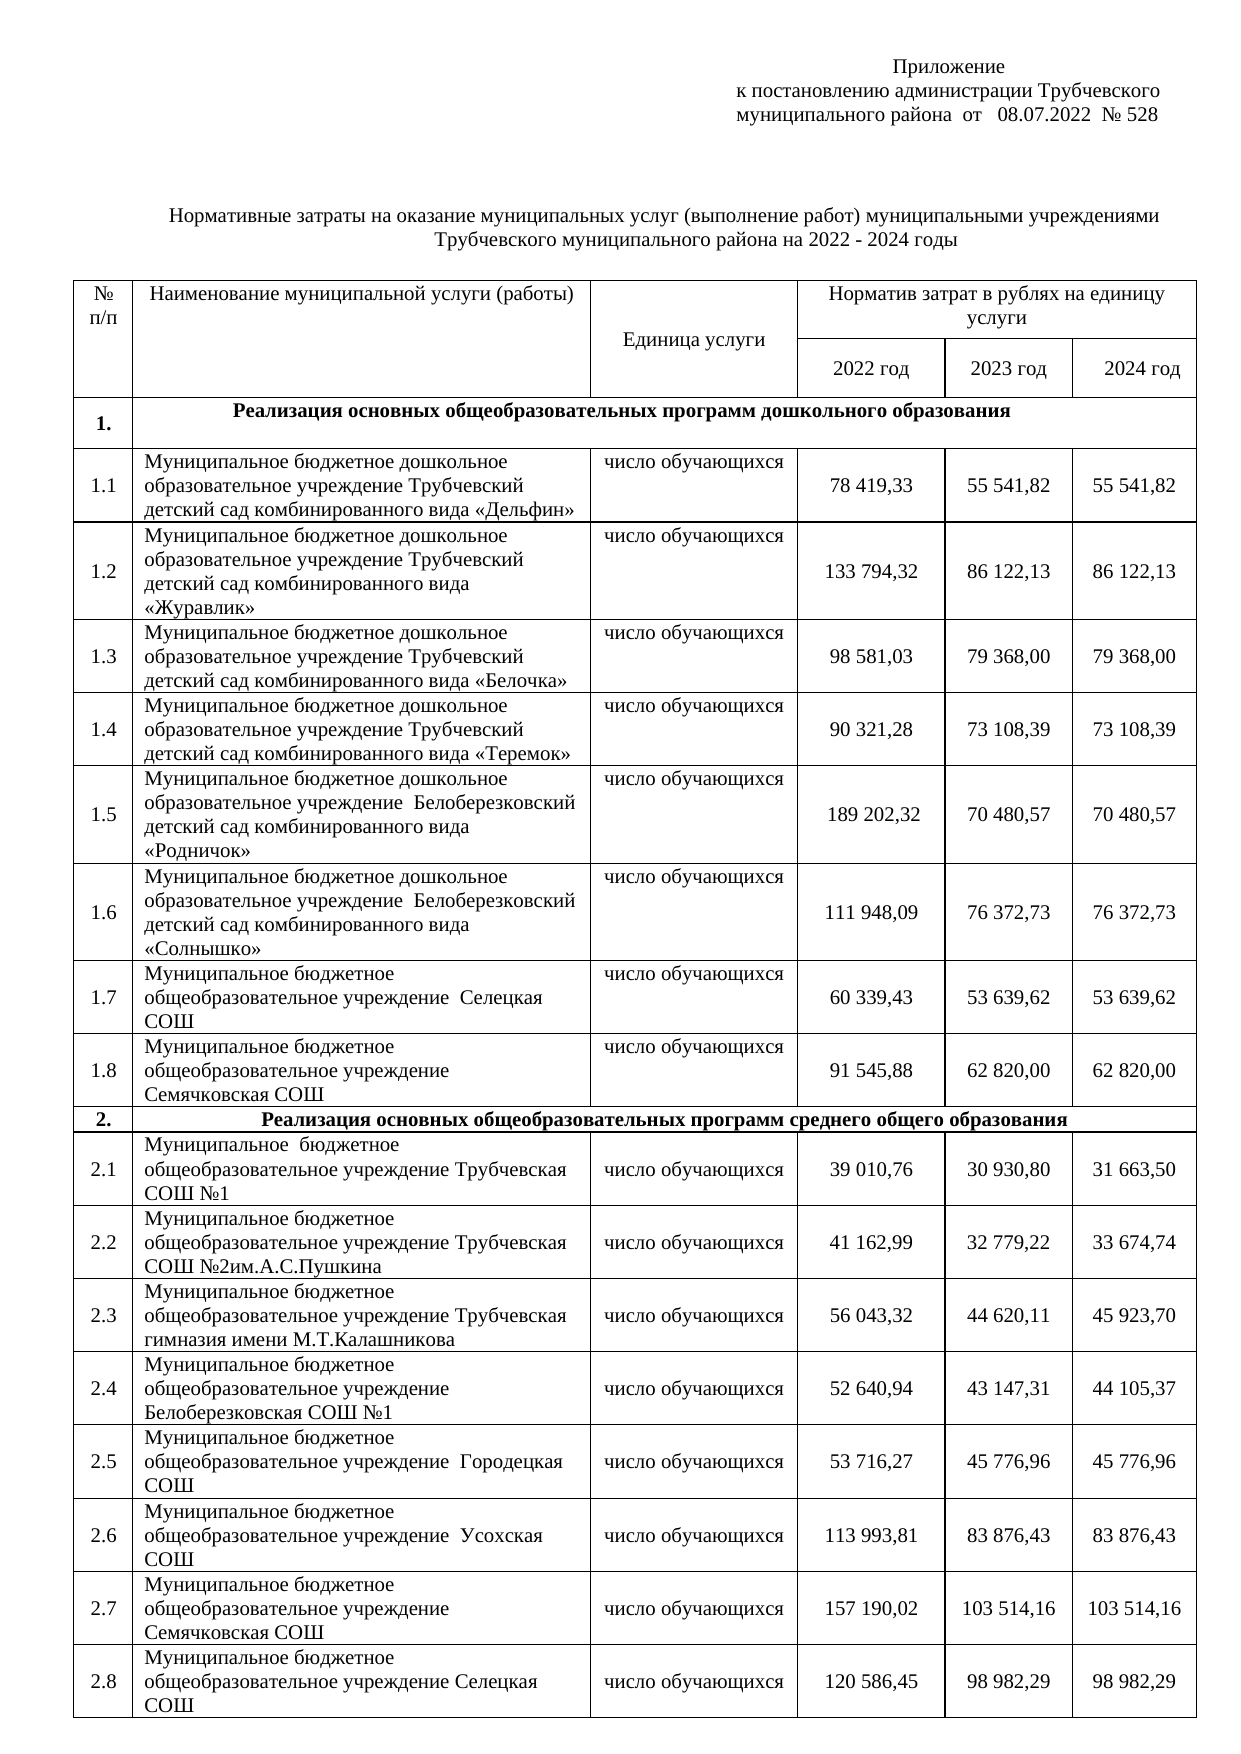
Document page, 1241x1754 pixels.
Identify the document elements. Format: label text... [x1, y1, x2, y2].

table_cell 103 514,16 [946, 1572, 1072, 1644]
table_cell 2.3 [74, 1279, 132, 1351]
table_cell число обучающихся [591, 1572, 797, 1644]
table_cell 43 147,31 [946, 1352, 1072, 1424]
table_cell Муниципальное бюджетное общеобразовательное учреждение Белоберезковская СОШ №1 [133, 1352, 590, 1424]
table_cell Муниципальное бюджетное общеобразовательное учреждение Селецкая СОШ [133, 1645, 590, 1717]
table_cell 73 108,39 [946, 693, 1072, 765]
table_cell число обучающихся [591, 1645, 797, 1717]
table_cell 53 639,62 [946, 961, 1072, 1033]
table_cell 1.6 [74, 864, 132, 960]
table_cell 2. [74, 1107, 132, 1131]
table_cell 83 876,43 [946, 1499, 1072, 1571]
table_cell 2024 год [1073, 339, 1196, 397]
table_cell 2.7 [74, 1572, 132, 1644]
table_cell 120 586,45 [798, 1645, 944, 1717]
text Трубчевского муниципального района на 2022 - 2024 годы [148, 227, 1181, 251]
table_cell 45 776,96 [946, 1425, 1072, 1497]
table_cell Муниципальное бюджетное дошкольное образовательное учреждение Белоберезковский детский сад комбинированного вида «Солнышко» [133, 864, 590, 960]
table_cell 79 368,00 [1073, 620, 1196, 692]
table_cell 86 122,13 [1073, 523, 1196, 619]
table_cell число обучающихся [591, 961, 797, 1033]
table_cell 2.4 [74, 1352, 132, 1424]
table_header Наименование муниципальной услуги (работы) [133, 281, 590, 397]
table_cell 44 105,37 [1073, 1352, 1196, 1424]
table_cell 56 043,32 [798, 1279, 944, 1351]
table_cell Муниципальное бюджетное дошкольное образовательное учреждение Трубчевский детский сад комбинированного вида «Белочка» [133, 620, 590, 692]
table_cell 32 779,22 [946, 1206, 1072, 1278]
table_cell число обучающихся [591, 1133, 797, 1204]
table_cell Муниципальное бюджетное общеобразовательное учреждение Семячковская СОШ [133, 1034, 590, 1106]
text к постановлению администрации Трубчевского [148, 78, 1181, 102]
table_cell 91 545,88 [798, 1034, 944, 1106]
table_cell 2.8 [74, 1645, 132, 1717]
table_cell 98 581,03 [798, 620, 944, 692]
table_cell 2.2 [74, 1206, 132, 1278]
table_cell Муниципальное бюджетное общеобразовательное учреждение Трубчевская СОШ №1 [133, 1133, 590, 1204]
table_cell 133 794,32 [798, 523, 944, 619]
table_cell 2.1 [74, 1133, 132, 1204]
table_cell 70 480,57 [1073, 766, 1196, 862]
table_cell 111 948,09 [798, 864, 944, 960]
table_cell Муниципальное бюджетное общеобразовательное учреждение Городецкая СОШ [133, 1425, 590, 1497]
table_cell 2.6 [74, 1499, 132, 1571]
table_cell 189 202,32 [798, 766, 944, 862]
table_cell 52 640,94 [798, 1352, 944, 1424]
table_cell число обучающихся [591, 864, 797, 960]
table_cell число обучающихся [591, 449, 797, 521]
table_cell 83 876,43 [1073, 1499, 1196, 1571]
table_cell Муниципальное бюджетное дошкольное образовательное учреждение Белоберезковский детский сад комбинированного вида «Родничок» [133, 766, 590, 862]
table_cell 53 639,62 [1073, 961, 1196, 1033]
table_cell 103 514,16 [1073, 1572, 1196, 1644]
table_cell число обучающихся [591, 693, 797, 765]
table_cell 113 993,81 [798, 1499, 944, 1571]
table_cell 1. [74, 398, 132, 448]
table_cell Реализация основных общеобразовательных программ среднего общего образования [133, 1107, 1196, 1131]
table_cell число обучающихся [591, 620, 797, 692]
table_cell 90 321,28 [798, 693, 944, 765]
table_cell 44 620,11 [946, 1279, 1072, 1351]
table_cell 86 122,13 [946, 523, 1072, 619]
table_cell число обучающихся [591, 1425, 797, 1497]
table_cell 2.5 [74, 1425, 132, 1497]
table_cell 76 372,73 [1073, 864, 1196, 960]
table_cell Муниципальное бюджетное дошкольное образовательное учреждение Трубчевский детский сад комбинированного вида «Журавлик» [133, 523, 590, 619]
table_cell 2022 год [798, 339, 944, 397]
table_cell 2023 год [946, 339, 1072, 397]
table_cell число обучающихся [591, 1279, 797, 1351]
text Нормативные затраты на оказание муниципальных услуг (выполнение работ) муниципальными учреждениями [148, 203, 1181, 227]
table_cell 70 480,57 [946, 766, 1072, 862]
table_cell 1.2 [74, 523, 132, 619]
table_cell Муниципальное бюджетное дошкольное образовательное учреждение Трубчевский детский сад комбинированного вида «Дельфин» [133, 449, 590, 521]
table_cell 79 368,00 [946, 620, 1072, 692]
table_cell 1.1 [74, 449, 132, 521]
table_cell число обучающихся [591, 1034, 797, 1106]
table_cell 1.4 [74, 693, 132, 765]
table_cell Муниципальное бюджетное общеобразовательное учреждение Семячковская СОШ [133, 1572, 590, 1644]
table_cell Муниципальное бюджетное общеобразовательное учреждение Трубчевская СОШ №2им.А.С.Пушкина [133, 1206, 590, 1278]
table_cell Муниципальное бюджетное общеобразовательное учреждение Трубчевская гимназия имени М.Т.Калашникова [133, 1279, 590, 1351]
table_cell 98 982,29 [946, 1645, 1072, 1717]
table_cell 62 820,00 [1073, 1034, 1196, 1106]
table_cell 55 541,82 [946, 449, 1072, 521]
table_cell число обучающихся [591, 766, 797, 862]
table_cell 76 372,73 [946, 864, 1072, 960]
table_cell 45 923,70 [1073, 1279, 1196, 1351]
table_cell Муниципальное бюджетное общеобразовательное учреждение Усохская СОШ [133, 1499, 590, 1571]
table_cell 53 716,27 [798, 1425, 944, 1497]
table_cell 78 419,33 [798, 449, 944, 521]
text муниципального района от 08.07.2022 № 528 [148, 102, 1181, 126]
table_cell Муниципальное бюджетное общеобразовательное учреждение Селецкая СОШ [133, 961, 590, 1033]
table_cell число обучающихся [591, 1206, 797, 1278]
table_cell 55 541,82 [1073, 449, 1196, 521]
table_cell 73 108,39 [1073, 693, 1196, 765]
table_cell число обучающихся [591, 1499, 797, 1571]
table_cell число обучающихся [591, 1352, 797, 1424]
table_cell 157 190,02 [798, 1572, 944, 1644]
table_cell Муниципальное бюджетное дошкольное образовательное учреждение Трубчевский детский сад комбинированного вида «Теремок» [133, 693, 590, 765]
table_header № п/п [74, 281, 132, 397]
text Приложение [148, 53, 1181, 78]
table_cell 98 982,29 [1073, 1645, 1196, 1717]
table_cell 1.5 [74, 766, 132, 862]
table_cell 1.8 [74, 1034, 132, 1106]
table_cell Реализация основных общеобразовательных программ дошкольного образования [133, 398, 1196, 448]
table_header Единица услуги [591, 281, 797, 397]
table_cell 60 339,43 [798, 961, 944, 1033]
table_cell 62 820,00 [946, 1034, 1072, 1106]
table_cell 41 162,99 [798, 1206, 944, 1278]
table_cell 30 930,80 [946, 1133, 1072, 1204]
table_cell 33 674,74 [1073, 1206, 1196, 1278]
table_header Норматив затрат в рублях на единицу услуги [798, 281, 1196, 338]
table_cell 45 776,96 [1073, 1425, 1196, 1497]
table_cell 1.7 [74, 961, 132, 1033]
table_cell число обучающихся [591, 523, 797, 619]
table_cell 31 663,50 [1073, 1133, 1196, 1204]
table_cell 1.3 [74, 620, 132, 692]
table_cell 39 010,76 [798, 1133, 944, 1204]
